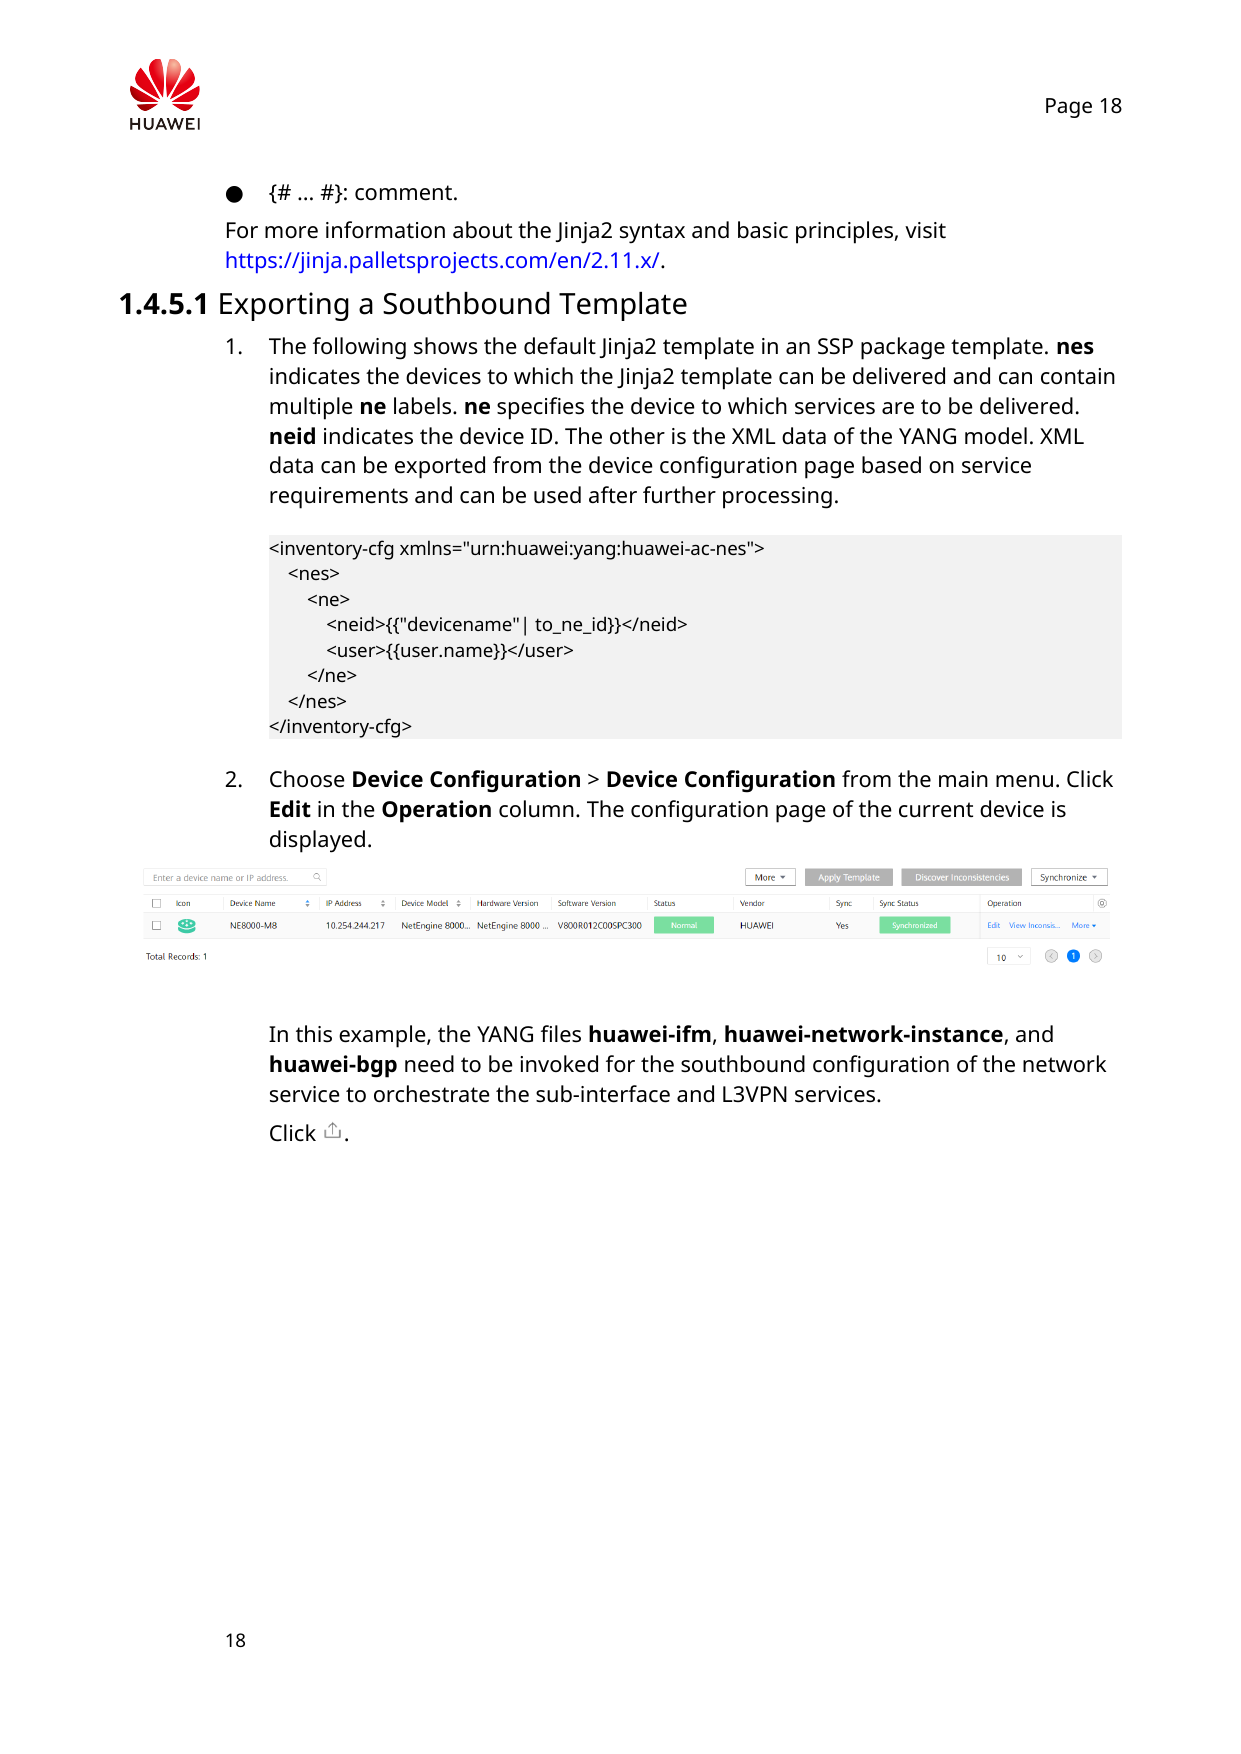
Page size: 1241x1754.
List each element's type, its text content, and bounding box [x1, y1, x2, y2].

list </ne> [269, 663, 1122, 688]
list </inventory-cfg> [269, 714, 1122, 739]
list In this example, the YANG files huawei-ifm, huawei-network-instance, and huawei-bgp need to be invoked for the southbound configuration of the network service to orchestrate the sub-interface and L3VPN services. [269, 1019, 1122, 1109]
list {# ... #}: comment. [224, 177, 1122, 207]
list Click . [269, 1117, 1122, 1148]
subtitle Exporting a Southbound Template [118, 283, 1122, 323]
picture [130, 59, 200, 130]
text Choose Device Configuration > Device Configuration from the main menu. Click Edit in the Operation column. The configuration page of the current device is displayed. [224, 764, 1122, 853]
list <inventory-cfg xmlns="urn:huawei:yang:huawei-ac-nes"> [269, 535, 1122, 561]
list <nes> [269, 561, 1122, 586]
list <ne> [269, 586, 1122, 612]
list <neid>{{"devicename"| to_ne_id}}</neid> [269, 612, 1122, 637]
picture [132, 861, 1118, 973]
list <user>{{user.name}}</user> [269, 637, 1122, 663]
list </nes> [269, 688, 1122, 714]
text The following shows the default Jinja2 template in an SSP package template. nes indicates the devices to which the Jinja2 template can be delivered and can contain multiple ne labels. ne specifies the device to which services are to be delivered. neid indicates the device ID. The other is the XML data of the YANG model. XML data can be exported from the device configuration page based on service requirements and can be used after further processing. [224, 331, 1122, 510]
text For more information about the Jinja2 syntax and basic principles, visit https://jinja.palletsprojects.com/en/2.11.x/. [224, 215, 1122, 275]
picture [321, 1117, 344, 1142]
